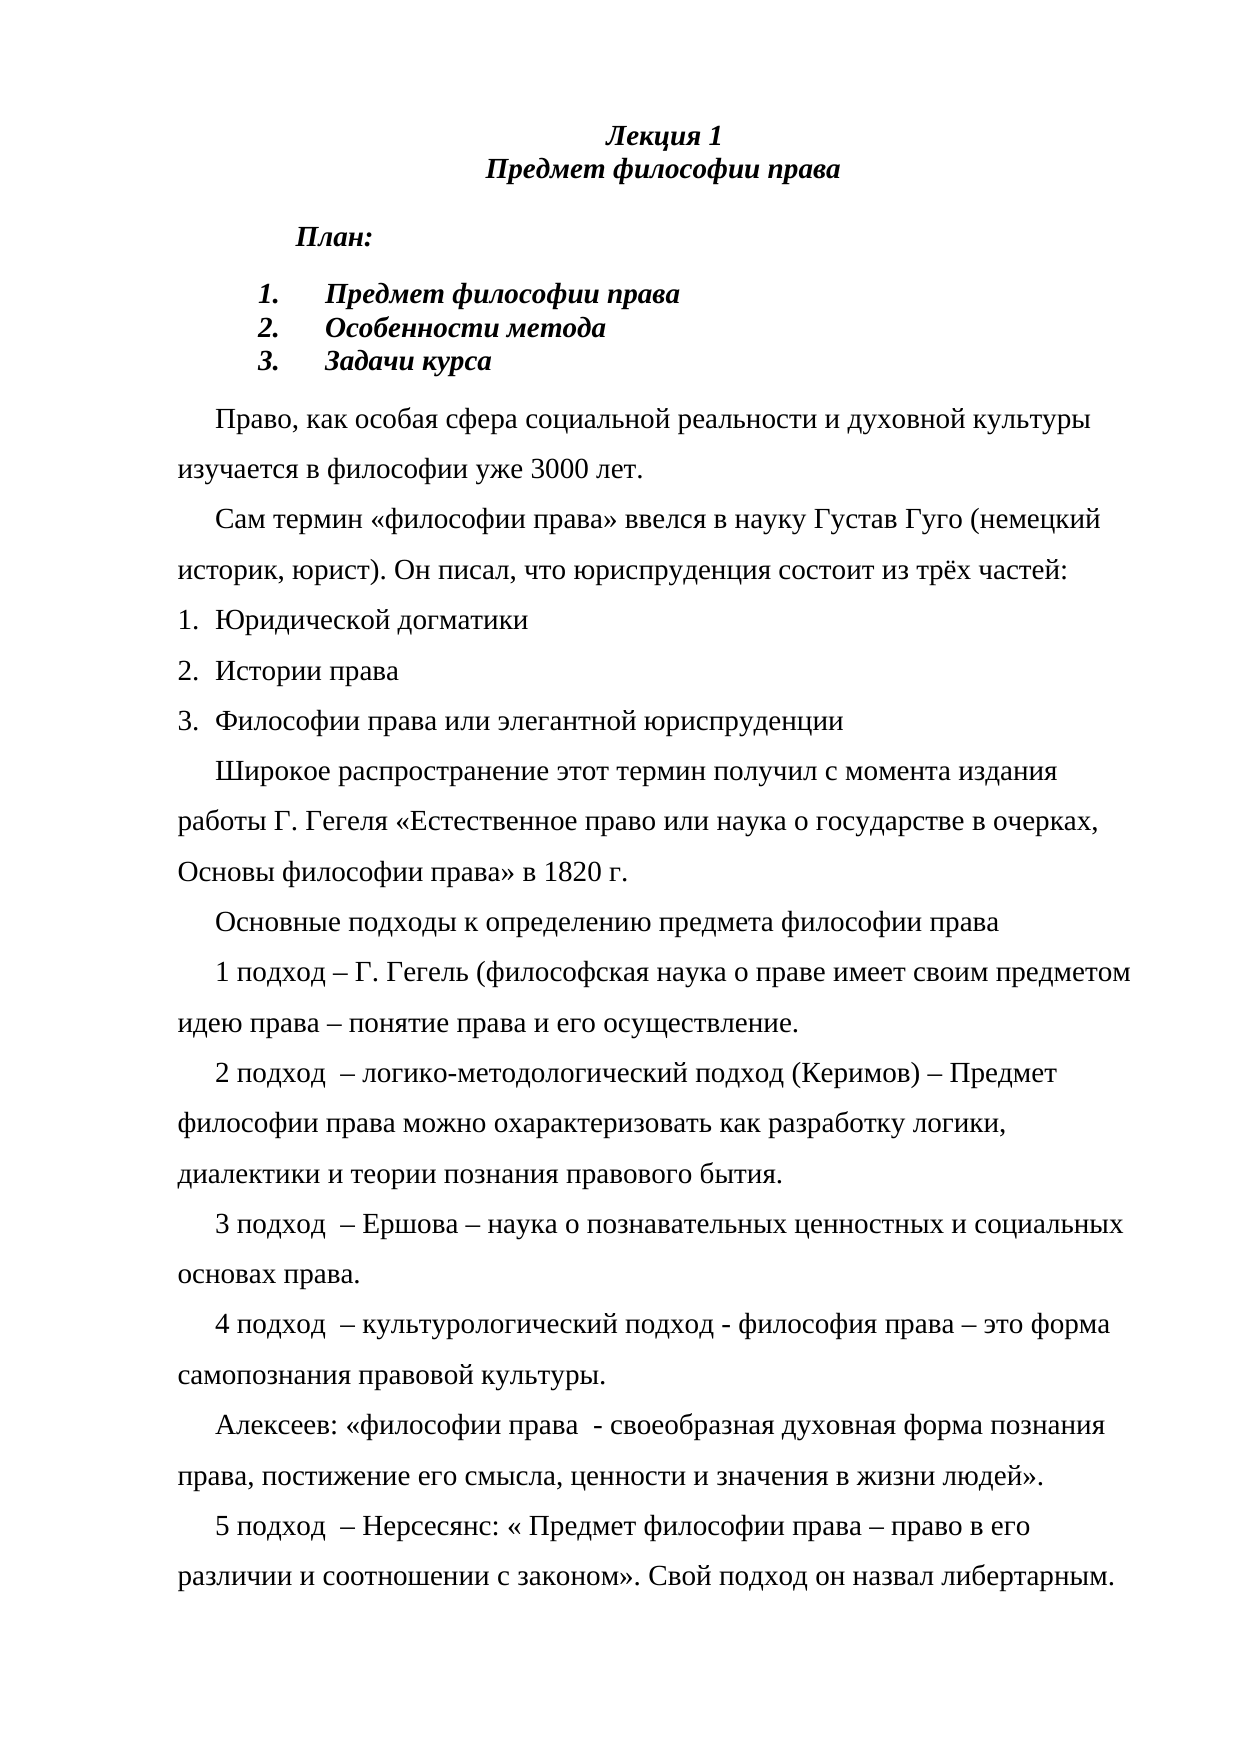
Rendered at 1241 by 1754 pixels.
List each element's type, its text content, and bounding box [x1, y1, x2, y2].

list Истории права [177, 653, 1152, 686]
text 4 подход – культурологический подход - философия права – это форма самопознания правовой культуры. [177, 1307, 1152, 1391]
text Сам термин «философии права» ввелся в науку Густав Гуго (немецкий историк, юрист). Он писал, что юриспруденция состоит из трёх частей: [177, 502, 1152, 586]
text Основные подходы к определению предмета философии права [177, 904, 1152, 938]
text Право, как особая сфера социальной реальности и духовной культуры изучается в философии уже 3000 лет. [177, 401, 1152, 485]
text 5 подход – Нерсесянс: « Предмет философии права – право в его различии и соотношении с законом». Свой подход он назвал либертарным. [177, 1508, 1152, 1592]
text План: [177, 219, 1152, 252]
text Предмет философии права [177, 152, 1152, 185]
text Алексеев: «философии права - своеобразная духовная форма познания права, постижение его смысла, ценности и значения в жизни людей». [177, 1407, 1152, 1491]
text 2 подход – логико-методологический подход (Керимов) – Предмет философии права можно охарактеризовать как разработку логики, диалектики и теории познания правового бытия. [177, 1055, 1152, 1189]
list Юридической догматики [177, 602, 1152, 636]
list Задачи курса [177, 343, 1152, 377]
text 3 подход – Ершова – наука о познавательных ценностных и социальных основах права. [177, 1206, 1152, 1290]
list Предмет философии права [177, 276, 1152, 310]
text Лекция 1 [177, 118, 1152, 152]
list Философии права или элегантной юриспруденции [177, 703, 1152, 736]
list Особенности метода [177, 310, 1152, 343]
text 1 подход – Г. Гегель (философская наука о праве имеет своим предметом идею права – понятие права и его осуществление. [177, 954, 1152, 1038]
text Широкое распространение этот термин получил с момента издания работы Г. Гегеля «Естественное право или наука о государстве в очерках, Основы философии права» в . [177, 753, 1152, 887]
